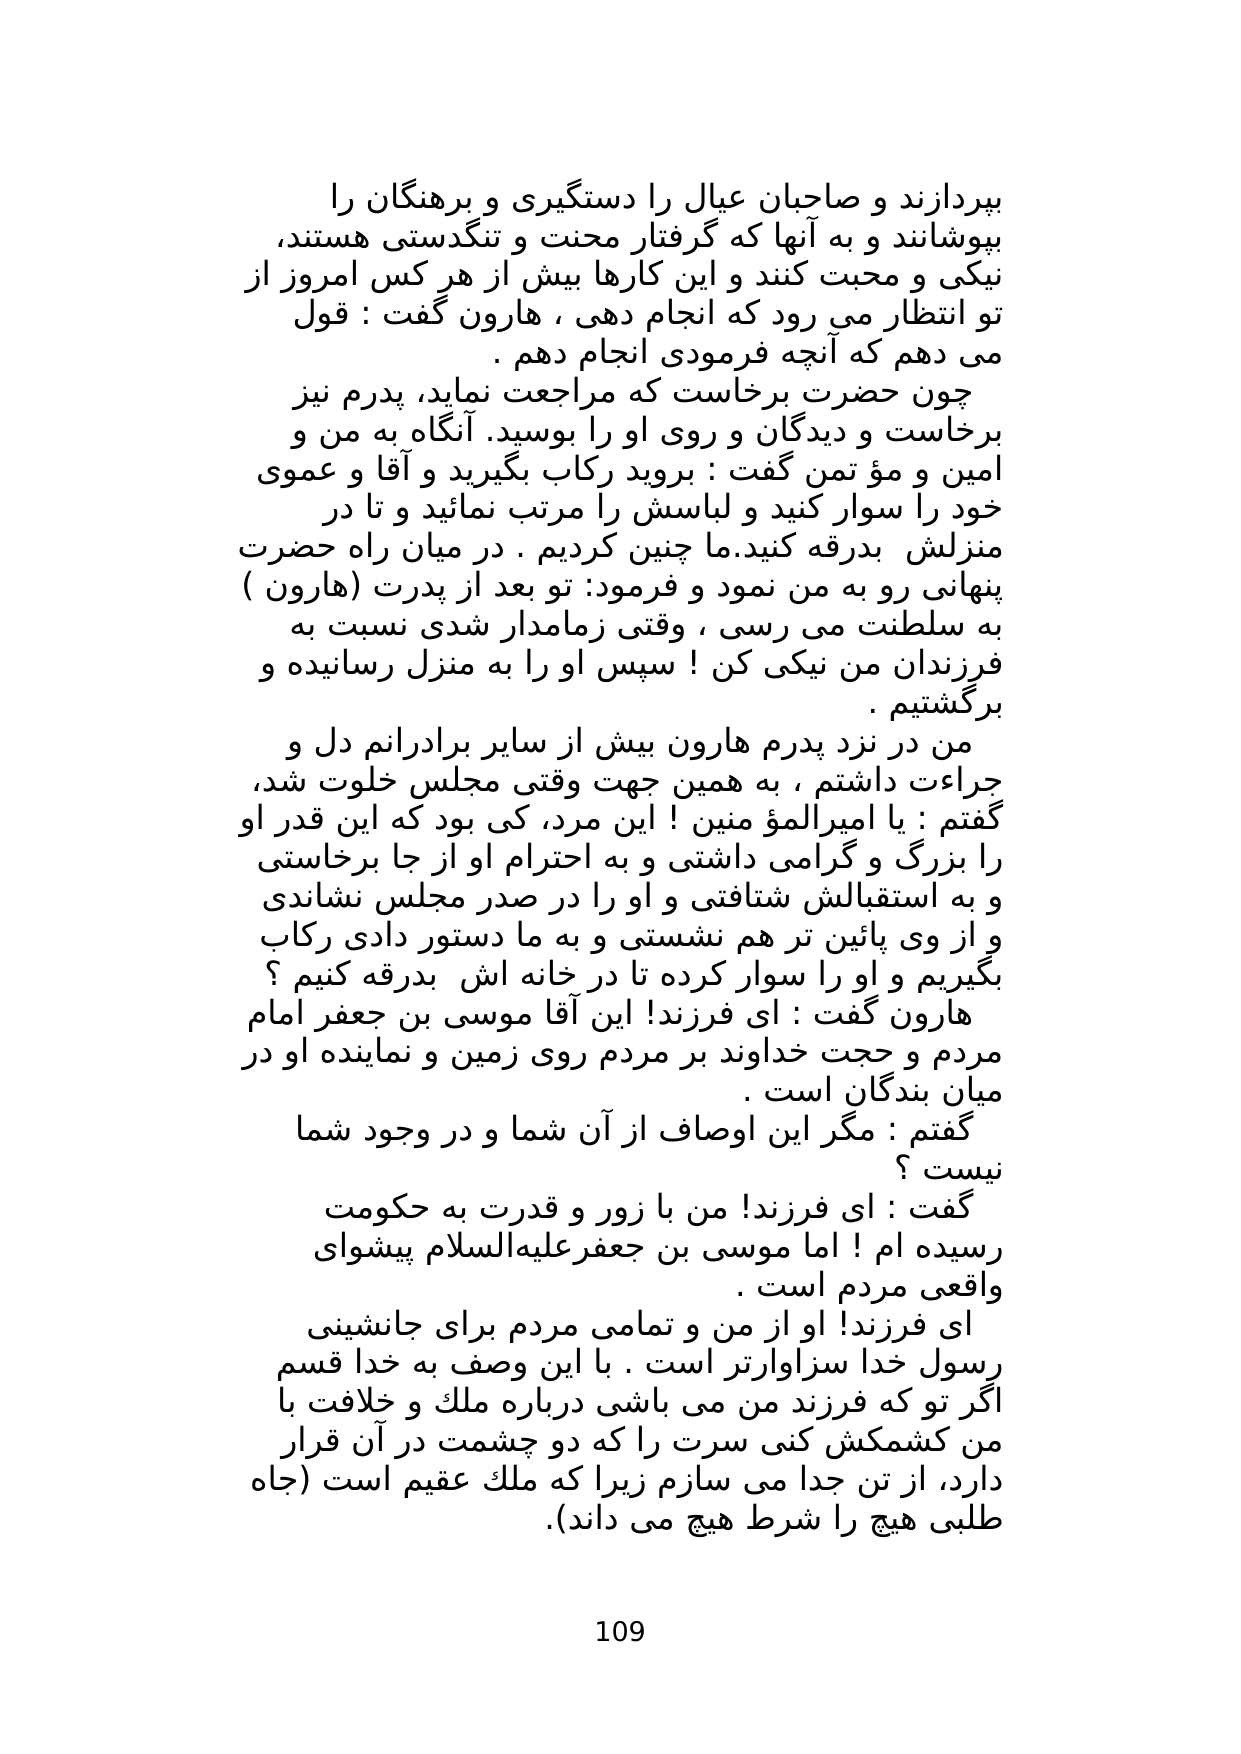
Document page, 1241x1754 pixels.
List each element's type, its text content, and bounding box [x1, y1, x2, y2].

text من در نزد پدرم هارون بيش از ساير برادرانم دل و جراءت داشتم ، به همين جهت وقتى مجلس خلوت شد، گفتم : يا اميرالمؤ منين ! اين مرد، كى بود كه اين قدر او را بزرگ و گرامى داشتى و به احترام او از جا برخاستى و به استقبالش شتافتى و او را در صدر مجلس نشاندى و از وى پائين تر هم نشستى و به ما دستور دادى ركاب بگيريم و او را سوار كرده تا در خانه اش ‍ بدرقه كنيم ؟ [236, 721, 1004, 993]
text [236, 177, 1004, 371]
text گفت : اى فرزند! من با زور و قدرت به حكومت رسيده ام ! اما موسى بن جعفرعليه‌السلام پيشواى واقعى مردم است . [236, 1187, 1004, 1304]
text هارون گفت : اى فرزند! اين آقا موسى بن جعفر امام مردم و حجت خداوند بر مردم روى زمين و نماينده او در ميان بندگان است . [236, 993, 1004, 1110]
text چون حضرت برخاست كه مراجعت نمايد، پدرم نيز برخاست و ديدگان و روى او را بوسيد. آنگاه به من و امين و مؤ تمن گفت : برويد ركاب بگيريد و آقا و عموى خود را سوار كنيد و لباسش را مرتب نمائيد و تا در منزلش ‍ بدرقه كنيد.ما چنين كرديم . در ميان راه حضرت پنهانى رو به من نمود و فرمود: تو بعد از پدرت (هارون ) به سلطنت مى رسى ، وقتى زمامدار شدى نسبت به فرزندان من نيكى كن ! سپس او را به منزل رسانيده و برگشتيم . [236, 371, 1004, 721]
text گفتم : مگر اين اوصاف از آن شما و در وجود شما نيست ؟ [236, 1110, 1004, 1187]
text اى فرزند! او از من و تمامى مردم براى جانشينى رسول خدا سزاوارتر است . با اين وصف به خدا قسم اگر تو كه فرزند من مى باشى درباره ملك و خلافت با من كشمكش كنى سرت را كه دو چشمت در آن قرار دارد، از تن جدا مى سازم زيرا كه ملك عقيم است (جاه طلبى هيچ را شرط هيچ مى داند). [236, 1304, 1004, 1537]
